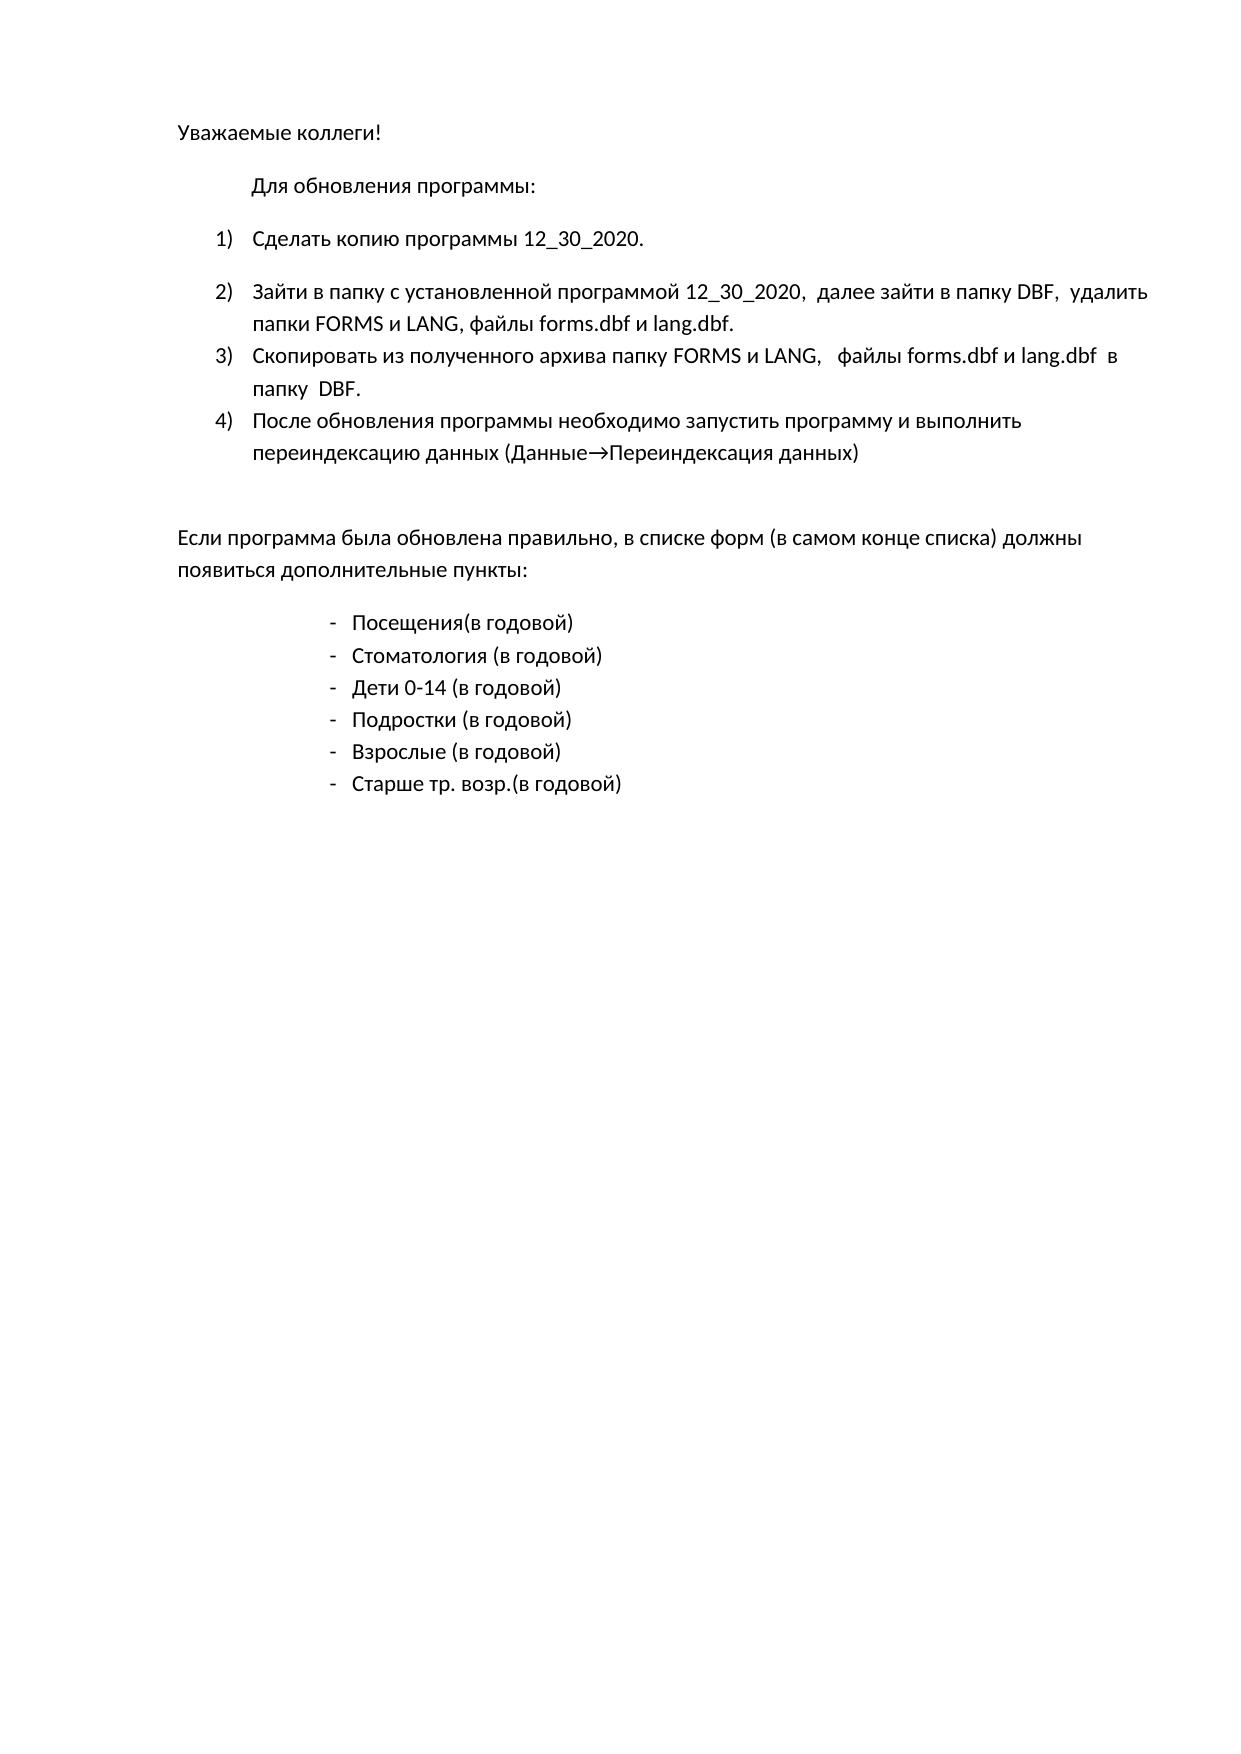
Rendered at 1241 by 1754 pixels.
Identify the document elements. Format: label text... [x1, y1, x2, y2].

list Зайти в папку c установленной программой 12_30_2020, далее зайти в папку DBF, удалить папки FORMS и LANG, файлы forms.dbf и lang.dbf. [215, 277, 1152, 337]
text Уважаемые коллеги! [177, 118, 1152, 146]
list - Дети 0-14 (в годовой) [252, 673, 1152, 701]
list Сделать копию программы 12_30_2020. [215, 224, 1152, 252]
list Скопировать из полученного архива папку FORMS и LANG, файлы forms.dbf и lang.dbf в папку DBF. [215, 342, 1152, 402]
list - Старше тр. возр.(в годовой) [252, 769, 1152, 797]
list - Стоматология (в годовой) [252, 641, 1152, 669]
text Если программа была обновлена правильно, в списке форм (в самом конце списка) должны появиться дополнительные пункты: [177, 523, 1152, 583]
list - Посещения(в годовой) [252, 608, 1152, 637]
text Для обновления программы: [177, 171, 1152, 199]
list После обновления программы необходимо запустить программу и выполнить переиндексацию данных (Данные→Переиндексация данных) [215, 406, 1152, 466]
list - Подростки (в годовой) [252, 705, 1152, 733]
list - Взрослые (в годовой) [252, 737, 1152, 765]
